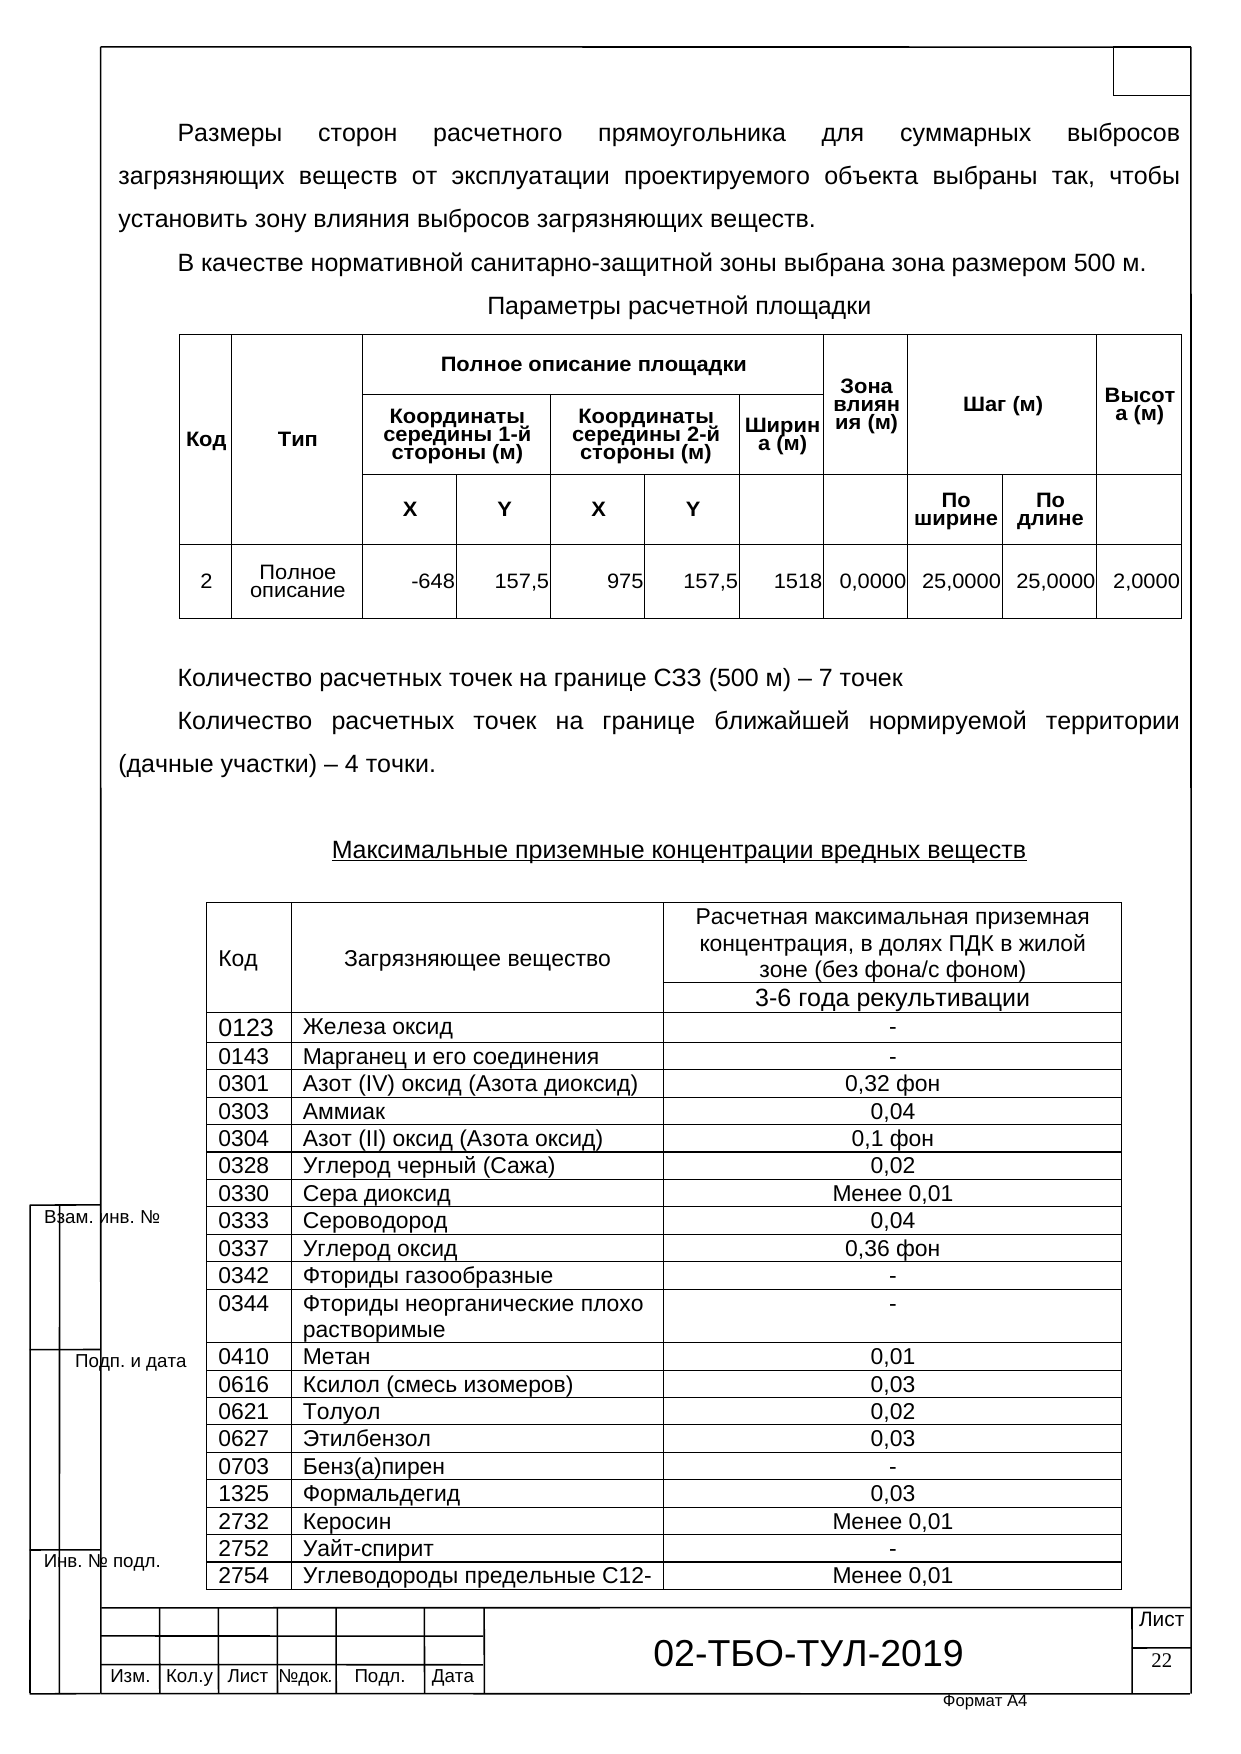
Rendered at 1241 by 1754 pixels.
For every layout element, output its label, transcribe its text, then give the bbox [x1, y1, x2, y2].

table_cell - [664, 1013, 1121, 1042]
table_cell 0,04 [664, 1207, 1121, 1234]
table_cell 0703 [207, 1453, 291, 1479]
table_cell Фториды газообразные [292, 1262, 663, 1288]
table_header Полное описание площадки [363, 335, 823, 394]
table_cell 0328 [207, 1153, 291, 1179]
table_cell - [664, 1290, 1121, 1342]
table_cell 0301 [207, 1070, 291, 1097]
table_header Высота (м) [1097, 335, 1181, 474]
table_cell Менее 0,01 [664, 1180, 1121, 1206]
table_cell Координаты середины 2-й стороны (м) [551, 395, 739, 474]
table_cell 2752 [207, 1535, 291, 1561]
table_cell Уайт-спирит [292, 1535, 663, 1561]
table_cell 0123 [207, 1013, 291, 1042]
table_cell [824, 475, 907, 544]
table_cell [1097, 475, 1181, 544]
table_cell 1325 [207, 1480, 291, 1507]
table_cell 0,02 [664, 1398, 1121, 1424]
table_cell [292, 1563, 663, 1589]
table_cell Сера диоксид [292, 1180, 663, 1206]
table_cell 25,0000 [908, 545, 1002, 618]
table_cell Формальдегид [292, 1480, 663, 1507]
table_cell Аммиак [292, 1098, 663, 1124]
table_cell X [551, 475, 644, 544]
table_cell 0344 [207, 1290, 291, 1342]
table_cell Ширина (м) [740, 395, 823, 474]
table_cell Ксилол (смесь изомеров) [292, 1371, 663, 1397]
table_cell Керосин [292, 1508, 663, 1534]
text Максимальные приземные концентрации вредных веществ [177, 835, 1181, 864]
table_cell 975 [551, 545, 644, 618]
table_cell 0330 [207, 1180, 291, 1206]
table_cell 0,02 [664, 1153, 1121, 1179]
table_header Расчетная максимальная приземная концентрация, в долях ПДК в жилой зоне (без фона/с фоном) [664, 903, 1121, 982]
table_cell 157,5 [645, 545, 739, 618]
table_cell 0,04 [664, 1098, 1121, 1124]
table_cell Координаты середины 1-й стороны (м) [363, 395, 550, 474]
table_header Код [180, 335, 231, 544]
table_cell -648 [363, 545, 456, 618]
text Количество расчетных точек на границе ближайшей нормируемой территории (дачные участки) – 4 точки. [118, 706, 1181, 777]
table_header Зона влияния (м) [824, 335, 907, 474]
table_cell Азот (II) оксид (Азота оксид) [292, 1125, 663, 1151]
table_cell Y [645, 475, 739, 544]
table_cell - [664, 1043, 1121, 1069]
table_cell 157,5 [457, 545, 550, 618]
table_cell X [363, 475, 456, 544]
text Размеры сторон расчетного прямоугольника для суммарных выбросов загрязняющих веществ от эксплуатации проектируемого объекта выбраны так, чтобы установить зону влияния выбросов загрязняющих веществ. [118, 118, 1181, 233]
table_cell 0,36 фон [664, 1235, 1121, 1261]
table_cell 0333 [207, 1207, 291, 1234]
table_cell Менее 0,01 [664, 1508, 1121, 1534]
table_cell 0,01 [664, 1343, 1121, 1369]
table_cell 0303 [207, 1098, 291, 1124]
table_cell Фториды неорганические плохо растворимые [292, 1290, 663, 1342]
table_cell Сероводород [292, 1207, 663, 1234]
table_cell 0304 [207, 1125, 291, 1151]
table_cell Менее 0,01 [664, 1563, 1121, 1589]
table_cell По длине [1003, 475, 1096, 544]
table_cell Азот (IV) оксид (Азота диоксид) [292, 1070, 663, 1097]
table_header Загрязняющее вещество [292, 903, 663, 1012]
table_cell 2,0000 [1097, 545, 1181, 618]
table_cell [740, 475, 823, 544]
table_cell - [664, 1535, 1121, 1561]
table_cell 0621 [207, 1398, 291, 1424]
table_cell 25,0000 [1003, 545, 1096, 618]
table_cell 0,1 фон [664, 1125, 1121, 1151]
table_cell 2732 [207, 1508, 291, 1534]
table_cell - [664, 1453, 1121, 1479]
table_cell Этилбензол [292, 1425, 663, 1452]
table_cell Бенз(а)пирен [292, 1453, 663, 1479]
table_cell Углерод черный (Сажа) [292, 1153, 663, 1179]
text Параметры расчетной площадки [118, 291, 1181, 319]
table_cell Марганец и его соединения [292, 1043, 663, 1069]
table_cell Углерод оксид [292, 1235, 663, 1261]
table_cell 0410 [207, 1343, 291, 1369]
table_header Тип [232, 335, 362, 544]
table_cell 0616 [207, 1371, 291, 1397]
table_cell 0,03 [664, 1480, 1121, 1507]
text В качестве нормативной санитарно-защитной зоны выбрана зона размером 500 м. [118, 247, 1181, 276]
table_cell Y [457, 475, 550, 544]
table_cell 2754 [207, 1563, 291, 1589]
table_cell По ширине [908, 475, 1002, 544]
table_cell - [664, 1262, 1121, 1288]
table_cell 2 [180, 545, 231, 618]
table_cell 0143 [207, 1043, 291, 1069]
table_cell 0337 [207, 1235, 291, 1261]
table_cell Толуол [292, 1398, 663, 1424]
table_cell Полное описание [232, 545, 362, 618]
table_cell 0,0000 [824, 545, 907, 618]
table_cell Метан [292, 1343, 663, 1369]
table_cell 0627 [207, 1425, 291, 1452]
table_cell 3-6 года рекультивации [664, 983, 1121, 1012]
table_cell 0342 [207, 1262, 291, 1288]
table_header Код [207, 903, 291, 1012]
table_cell 0,03 [664, 1425, 1121, 1452]
table_cell 0,03 [664, 1371, 1121, 1397]
table_cell Железа оксид [292, 1013, 663, 1042]
text Количество расчетных точек на границе СЗЗ (500 м) – 7 точек [118, 662, 1181, 691]
table_cell 1518 [740, 545, 823, 618]
table_header Шаг (м) [908, 335, 1096, 474]
table_cell 0,32 фон [664, 1070, 1121, 1097]
